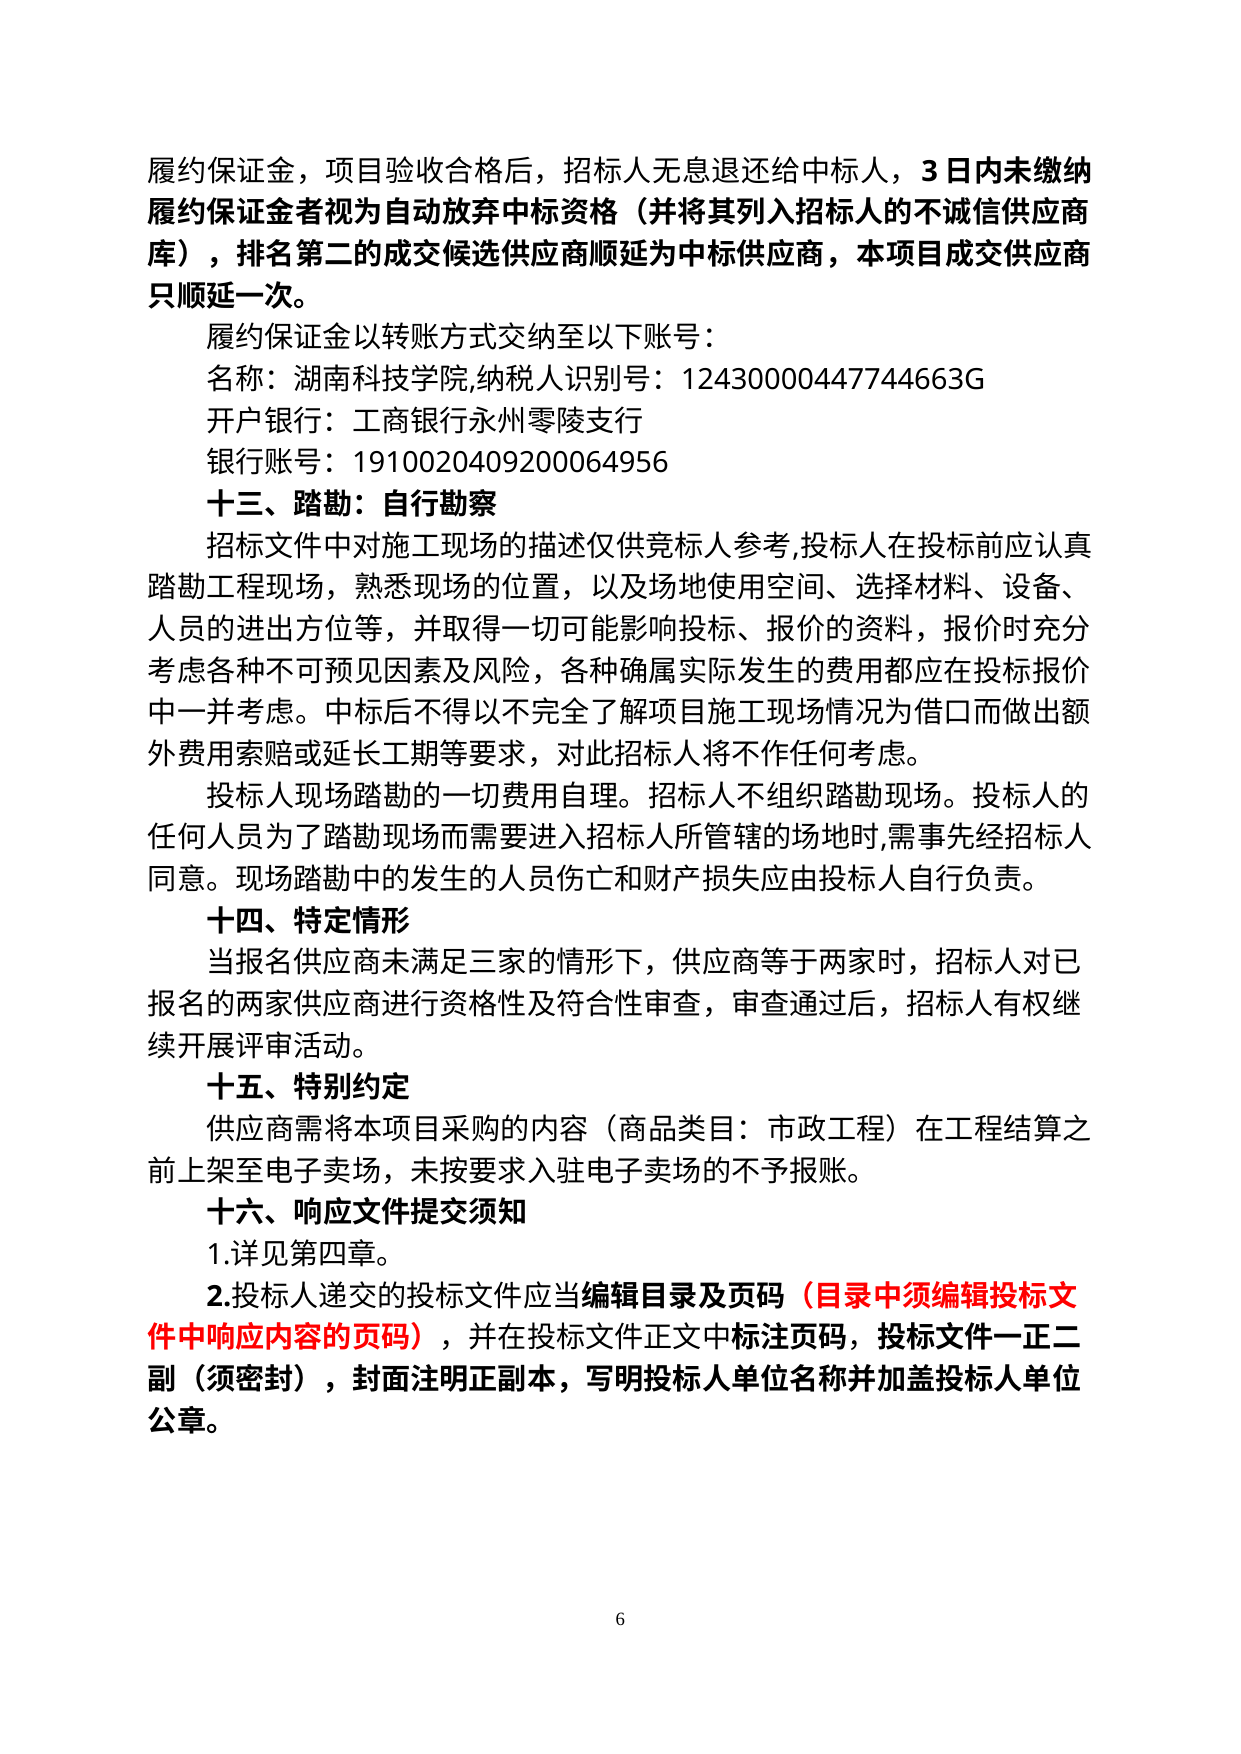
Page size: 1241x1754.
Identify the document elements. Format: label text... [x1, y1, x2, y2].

text 当报名供应商未满足三家的情形下，供应商等于两家时，招标人对已报名的两家供应商进行资格性及符合性审查，审查通过后，招标人有权继续开展评审活动。 [148, 939, 1092, 1064]
text 十四、特定情形 [148, 898, 1092, 939]
text 十五、特别约定 [148, 1064, 1092, 1106]
text 投标人现场踏勘的一切费用自理。招标人不组织踏勘现场。投标人的任何人员为了踏勘现场而需要进入招标人所管辖的场地时,需事先经招标人同意。现场踏勘中的发生的人员伤亡和财产损失应由投标人自行负责。 [148, 773, 1092, 898]
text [148, 148, 1092, 314]
text 招标文件中对施工现场的描述仅供竞标人参考,投标人在投标前应认真踏勘工程现场，熟悉现场的位置，以及场地使用空间、选择材料、设备、人员的进出方位等，并取得一切可能影响投标、报价的资料，报价时充分考虑各种不可预见因素及风险，各种确属实际发生的费用都应在投标报价中一并考虑。中标后不得以不完全了解项目施工现场情况为借口而做出额外费用索赔或延长工期等要求，对此招标人将不作任何考虑。 [148, 523, 1092, 773]
text 十六、响应文件提交须知 [148, 1189, 1092, 1231]
text 银行账号：1910020409200064956 [148, 439, 1092, 481]
text 开户银行：工商银行永州零陵支行 [148, 398, 1092, 439]
text 2.投标人递交的投标文件应当编辑目录及页码（目录中须编辑投标文件中响应内容的页码），并在投标文件正文中标注页码，投标文件一正二副（须密封），封面注明正副本，写明投标人单位名称并加盖投标人单位公章。 [148, 1273, 1092, 1439]
text 名称：湖南科技学院,纳税人识别号：12430000447744663G [148, 356, 1092, 398]
text 履约保证金以转账方式交纳至以下账号： [148, 314, 1092, 356]
text 1.详见第四章。 [148, 1231, 1092, 1273]
text 供应商需将本项目采购的内容（商品类目：市政工程）在工程结算之前上架至电子卖场，未按要求入驻电子卖场的不予报账。 [148, 1106, 1092, 1189]
text 十三、踏勘：自行勘察 [148, 481, 1092, 523]
